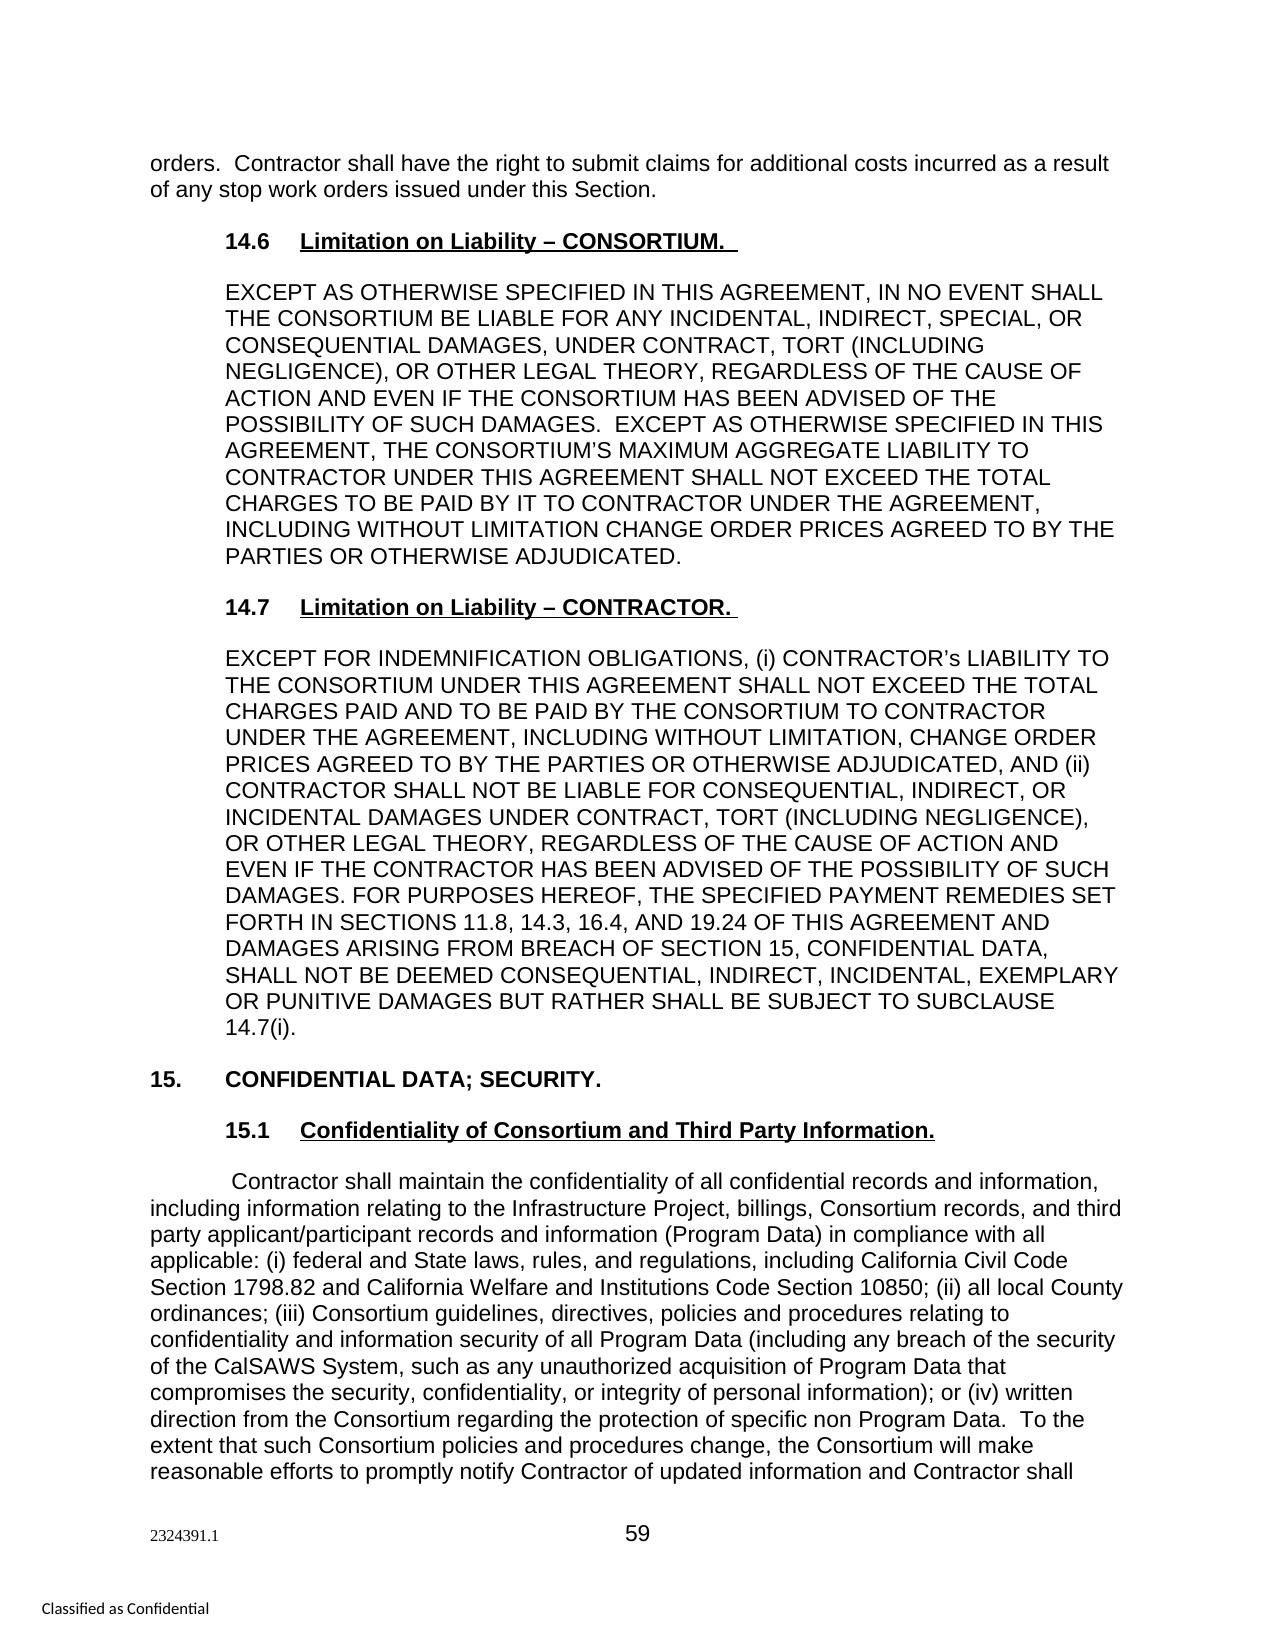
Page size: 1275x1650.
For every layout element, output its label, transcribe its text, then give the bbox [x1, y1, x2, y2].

text EXCEPT FOR INDEMNIFICATION OBLIGATIONS, (i) CONTRACTOR’s LIABILITY TO THE CONSORTIUM UNDER THIS AGREEMENT SHALL NOT EXCEED THE TOTAL CHARGES PAID AND TO BE PAID BY THE CONSORTIUM TO CONTRACTOR UNDER THE AGREEMENT, INCLUDING WITHOUT LIMITATION, CHANGE ORDER PRICES AGREED TO BY THE PARTIES OR OTHERWISE ADJUDICATED, AND (ii) CONTRACTOR SHALL NOT BE LIABLE FOR CONSEQUENTIAL, INDIRECT, OR INCIDENTAL DAMAGES UNDER CONTRACT, TORT (INCLUDING NEGLIGENCE), OR OTHER LEGAL THEORY, REGARDLESS OF THE CAUSE OF ACTION AND EVEN IF THE CONTRACTOR HAS BEEN ADVISED OF THE POSSIBILITY OF SUCH DAMAGES. FOR PURPOSES HEREOF, THE SPECIFIED PAYMENT REMEDIES SET FORTH IN SECTIONS 11.8, 14.3, 16.4, AND 19.24 OF THIS AGREEMENT AND DAMAGES ARISING FROM BREACH OF SECTION 15, CONFIDENTIAL DATA, SHALL NOT BE DEEMED CONSEQUENTIAL, INDIRECT, INCIDENTAL, EXEMPLARY OR PUNITIVE DAMAGES BUT RATHER SHALL BE SUBJECT TO SUBCLAUSE 14.7(i). [225, 645, 1125, 1041]
text Limitation on Liability – CONTRACTOR. [225, 594, 1125, 620]
text EXCEPT AS OTHERWISE SPECIFIED IN THIS AGREEMENT, IN NO EVENT SHALL THE CONSORTIUM BE LIABLE FOR ANY INCIDENTAL, INDIRECT, SPECIAL, OR CONSEQUENTIAL DAMAGES, UNDER CONTRACT, TORT (INCLUDING NEGLIGENCE), OR OTHER LEGAL THEORY, REGARDLESS OF THE CAUSE OF ACTION AND EVEN IF THE CONSORTIUM HAS BEEN ADVISED OF THE POSSIBILITY OF SUCH DAMAGES. EXCEPT AS OTHERWISE SPECIFIED IN THIS AGREEMENT, THE CONSORTIUM’S MAXIMUM AGGREGATE LIABILITY TO CONTRACTOR UNDER THIS AGREEMENT SHALL NOT EXCEED THE TOTAL CHARGES TO BE PAID BY IT TO CONTRACTOR UNDER THE AGREEMENT, INCLUDING WITHOUT LIMITATION CHANGE ORDER PRICES AGREED TO BY THE PARTIES OR OTHERWISE ADJUDICATED. [225, 279, 1125, 569]
text Confidentiality of Consortium and Third Party Information. [225, 1117, 1125, 1143]
text Limitation on Liability – CONSORTIUM. [225, 228, 1125, 254]
text Confidential data; security. [150, 1066, 1125, 1092]
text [150, 150, 1125, 203]
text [150, 1168, 1125, 1484]
